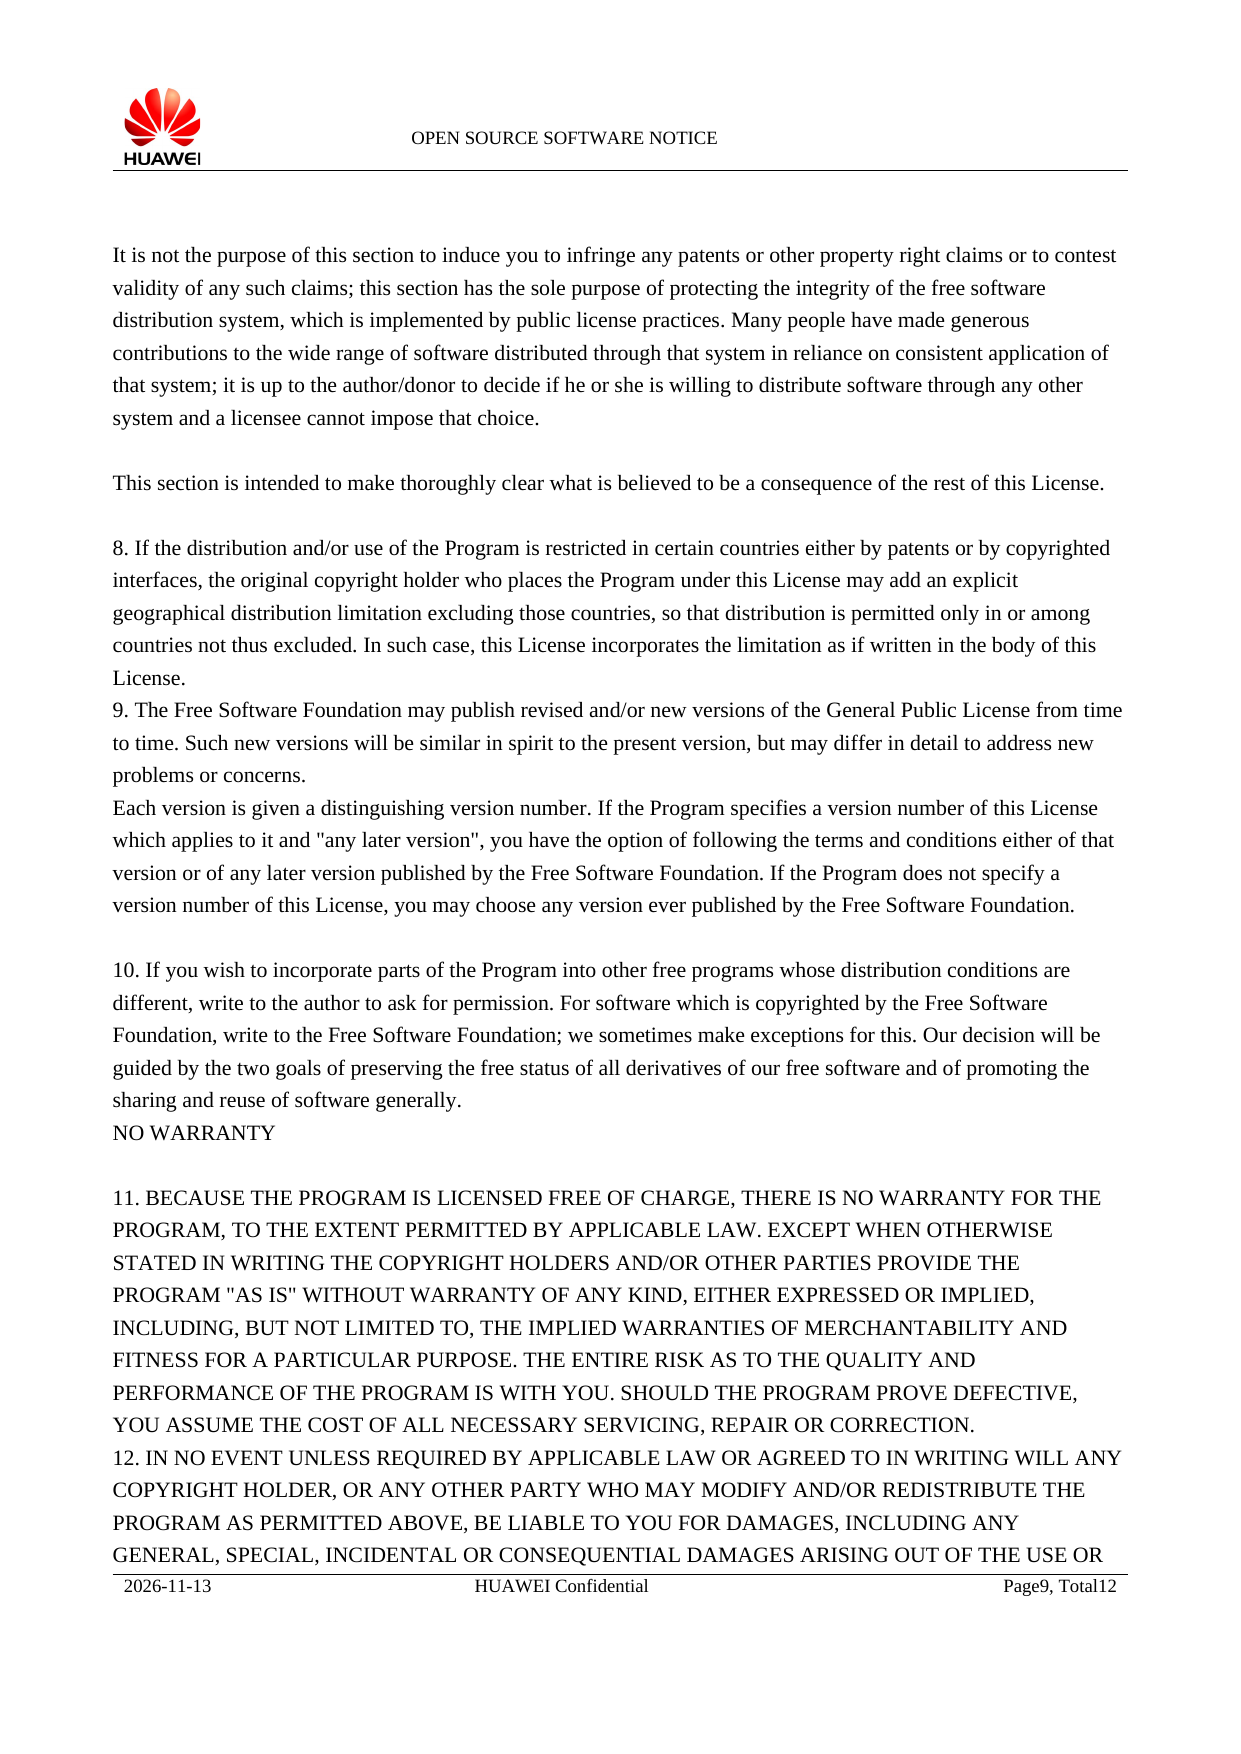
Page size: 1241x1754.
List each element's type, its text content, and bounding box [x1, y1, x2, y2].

text It is not the purpose of this section to induce you to infringe any patents or other property right claims or to contest validity of any such claims; this section has the sole purpose of protecting the integrity of the free software distribution system, which is implemented by public license practices. Many people have made generous contributions to the wide range of software distributed through that system in reliance on consistent application of that system; it is up to the author/donor to decide if he or she is willing to distribute software through any other system and a licensee cannot impose that choice. [112, 239, 1128, 434]
text NO WARRANTY [112, 1116, 1128, 1149]
text Each version is given a distinguishing version number. If the Program specifies a version number of this License which applies to it and "any later version", you have the option of following the terms and conditions either of that version or of any later version published by the Free Software Foundation. If the Program does not specify a version number of this License, you may choose any version ever published by the Free Software Foundation. [112, 791, 1128, 921]
picture [124, 88, 201, 165]
text 10. If you wish to incorporate parts of the Program into other free programs whose distribution conditions are different, write to the author to ask for permission. For software which is copyrighted by the Free Software Foundation, write to the Free Software Foundation; we sometimes make exceptions for this. Our decision will be guided by the two goals of preserving the free status of all derivatives of our free software and of promoting the sharing and reuse of software generally. [112, 954, 1128, 1116]
text 11. BECAUSE THE PROGRAM IS LICENSED FREE OF CHARGE, THERE IS NO WARRANTY FOR THE PROGRAM, TO THE EXTENT PERMITTED BY APPLICABLE LAW. EXCEPT WHEN OTHERWISE STATED IN WRITING THE COPYRIGHT HOLDERS AND/OR OTHER PARTIES PROVIDE THE PROGRAM "AS IS" WITHOUT WARRANTY OF ANY KIND, EITHER EXPRESSED OR IMPLIED, INCLUDING, BUT NOT LIMITED TO, THE IMPLIED WARRANTIES OF MERCHANTABILITY AND FITNESS FOR A PARTICULAR PURPOSE. THE ENTIRE RISK AS TO THE QUALITY AND PERFORMANCE OF THE PROGRAM IS WITH YOU. SHOULD THE PROGRAM PROVE DEFECTIVE, YOU ASSUME THE COST OF ALL NECESSARY SERVICING, REPAIR OR CORRECTION. [112, 1181, 1128, 1441]
text 9. The Free Software Foundation may publish revised and/or new versions of the General Public License from time to time. Such new versions will be similar in spirit to the present version, but may differ in detail to address new problems or concerns. [112, 694, 1128, 791]
text This section is intended to make thoroughly clear what is believed to be a consequence of the rest of this License. [112, 466, 1128, 499]
text 8. If the distribution and/or use of the Program is restricted in certain countries either by patents or by copyrighted interfaces, the original copyright holder who places the Program under this License may add an explicit geographical distribution limitation excluding those countries, so that distribution is permitted only in or among countries not thus excluded. In such case, this License incorporates the limitation as if written in the body of this License. [112, 531, 1128, 694]
